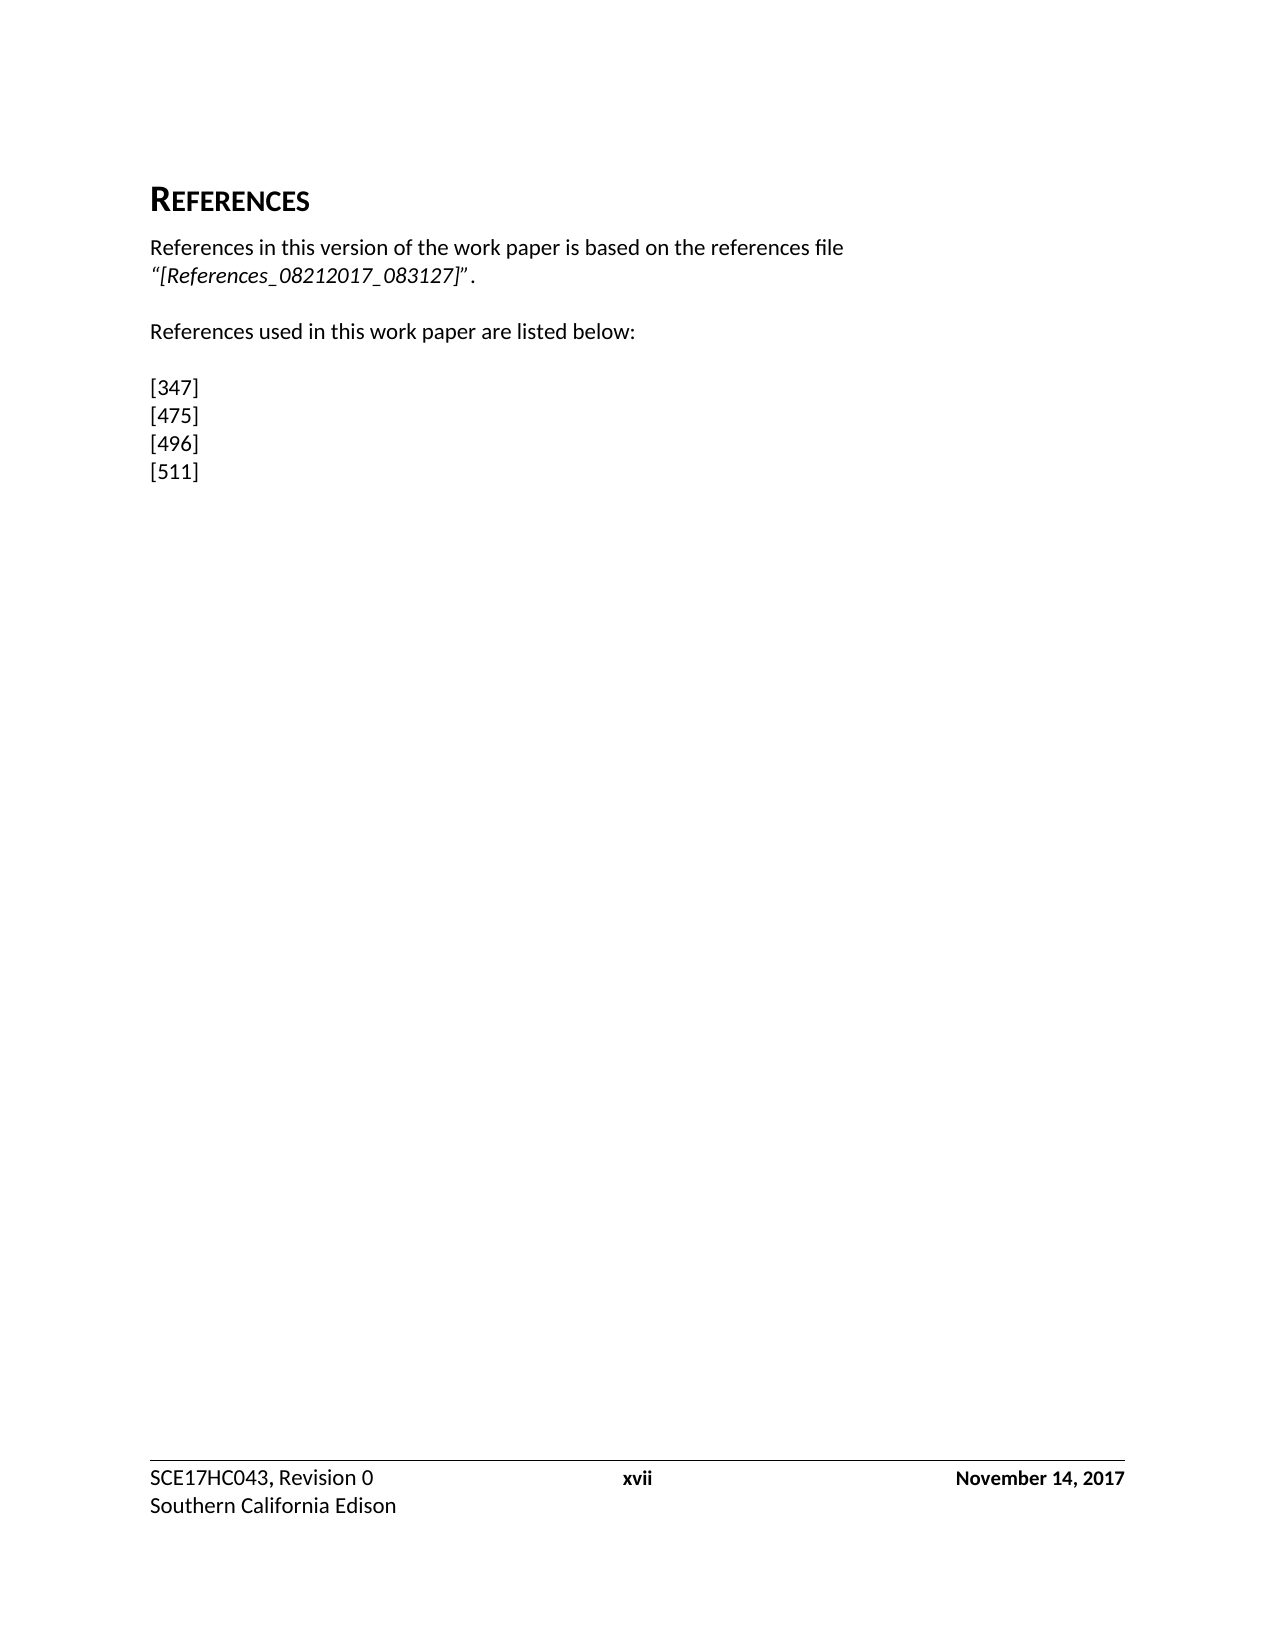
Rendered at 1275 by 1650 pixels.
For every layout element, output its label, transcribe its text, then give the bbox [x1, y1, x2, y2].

subtitle References [150, 175, 1125, 221]
text [511] [150, 457, 1125, 486]
text [347] [150, 373, 1125, 401]
subtitle References in this version of the work paper is based on the references file “[References_08212017_083127]”. [150, 233, 1125, 289]
text [475] [150, 401, 1125, 429]
text [496] [150, 429, 1125, 457]
subtitle References used in this work paper are listed below: [150, 317, 1125, 345]
